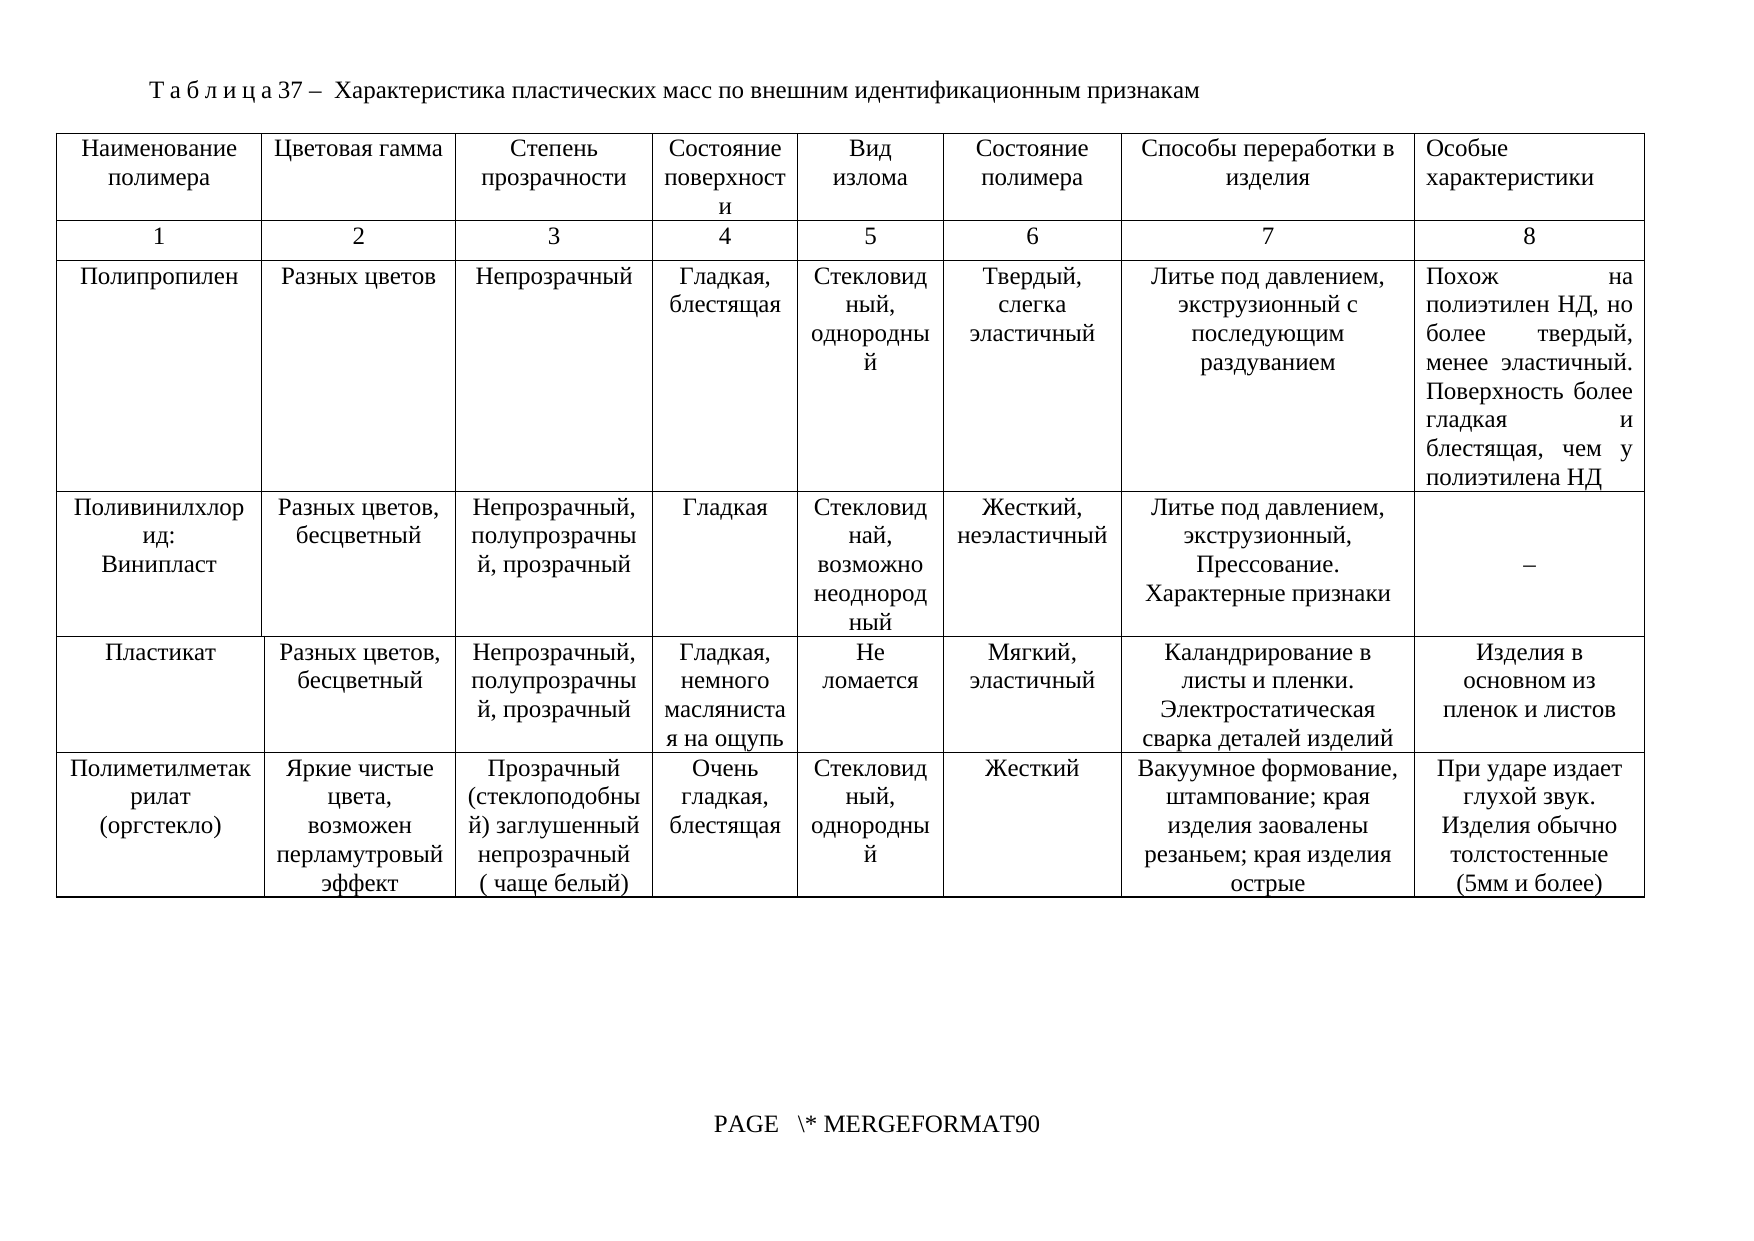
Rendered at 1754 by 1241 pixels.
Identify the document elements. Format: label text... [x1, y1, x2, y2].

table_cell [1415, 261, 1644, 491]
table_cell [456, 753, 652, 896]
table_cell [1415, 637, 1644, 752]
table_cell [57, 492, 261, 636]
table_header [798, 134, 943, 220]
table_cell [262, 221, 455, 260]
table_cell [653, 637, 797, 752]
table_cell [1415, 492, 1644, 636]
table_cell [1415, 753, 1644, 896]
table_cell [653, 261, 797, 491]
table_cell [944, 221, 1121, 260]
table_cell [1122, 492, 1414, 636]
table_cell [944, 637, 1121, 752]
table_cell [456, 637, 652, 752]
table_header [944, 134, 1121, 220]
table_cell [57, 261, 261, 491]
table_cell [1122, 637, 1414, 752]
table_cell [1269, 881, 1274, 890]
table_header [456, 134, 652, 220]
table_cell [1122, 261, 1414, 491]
text Таблица37 – Характеристика пластических масс по внешним идентификационным признакам [75, 75, 1679, 104]
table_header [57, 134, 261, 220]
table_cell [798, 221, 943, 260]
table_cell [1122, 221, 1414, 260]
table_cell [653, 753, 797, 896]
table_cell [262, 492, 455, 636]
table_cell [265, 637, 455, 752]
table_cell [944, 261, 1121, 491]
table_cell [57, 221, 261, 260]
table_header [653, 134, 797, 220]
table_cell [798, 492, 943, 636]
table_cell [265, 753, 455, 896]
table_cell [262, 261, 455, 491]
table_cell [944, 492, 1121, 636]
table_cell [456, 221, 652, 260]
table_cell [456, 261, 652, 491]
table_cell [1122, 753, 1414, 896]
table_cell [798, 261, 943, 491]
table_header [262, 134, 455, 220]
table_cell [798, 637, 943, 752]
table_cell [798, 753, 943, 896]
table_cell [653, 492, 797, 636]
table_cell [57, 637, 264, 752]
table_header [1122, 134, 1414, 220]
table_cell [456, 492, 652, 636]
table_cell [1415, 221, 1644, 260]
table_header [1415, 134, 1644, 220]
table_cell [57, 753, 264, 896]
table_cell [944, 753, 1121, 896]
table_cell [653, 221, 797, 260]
